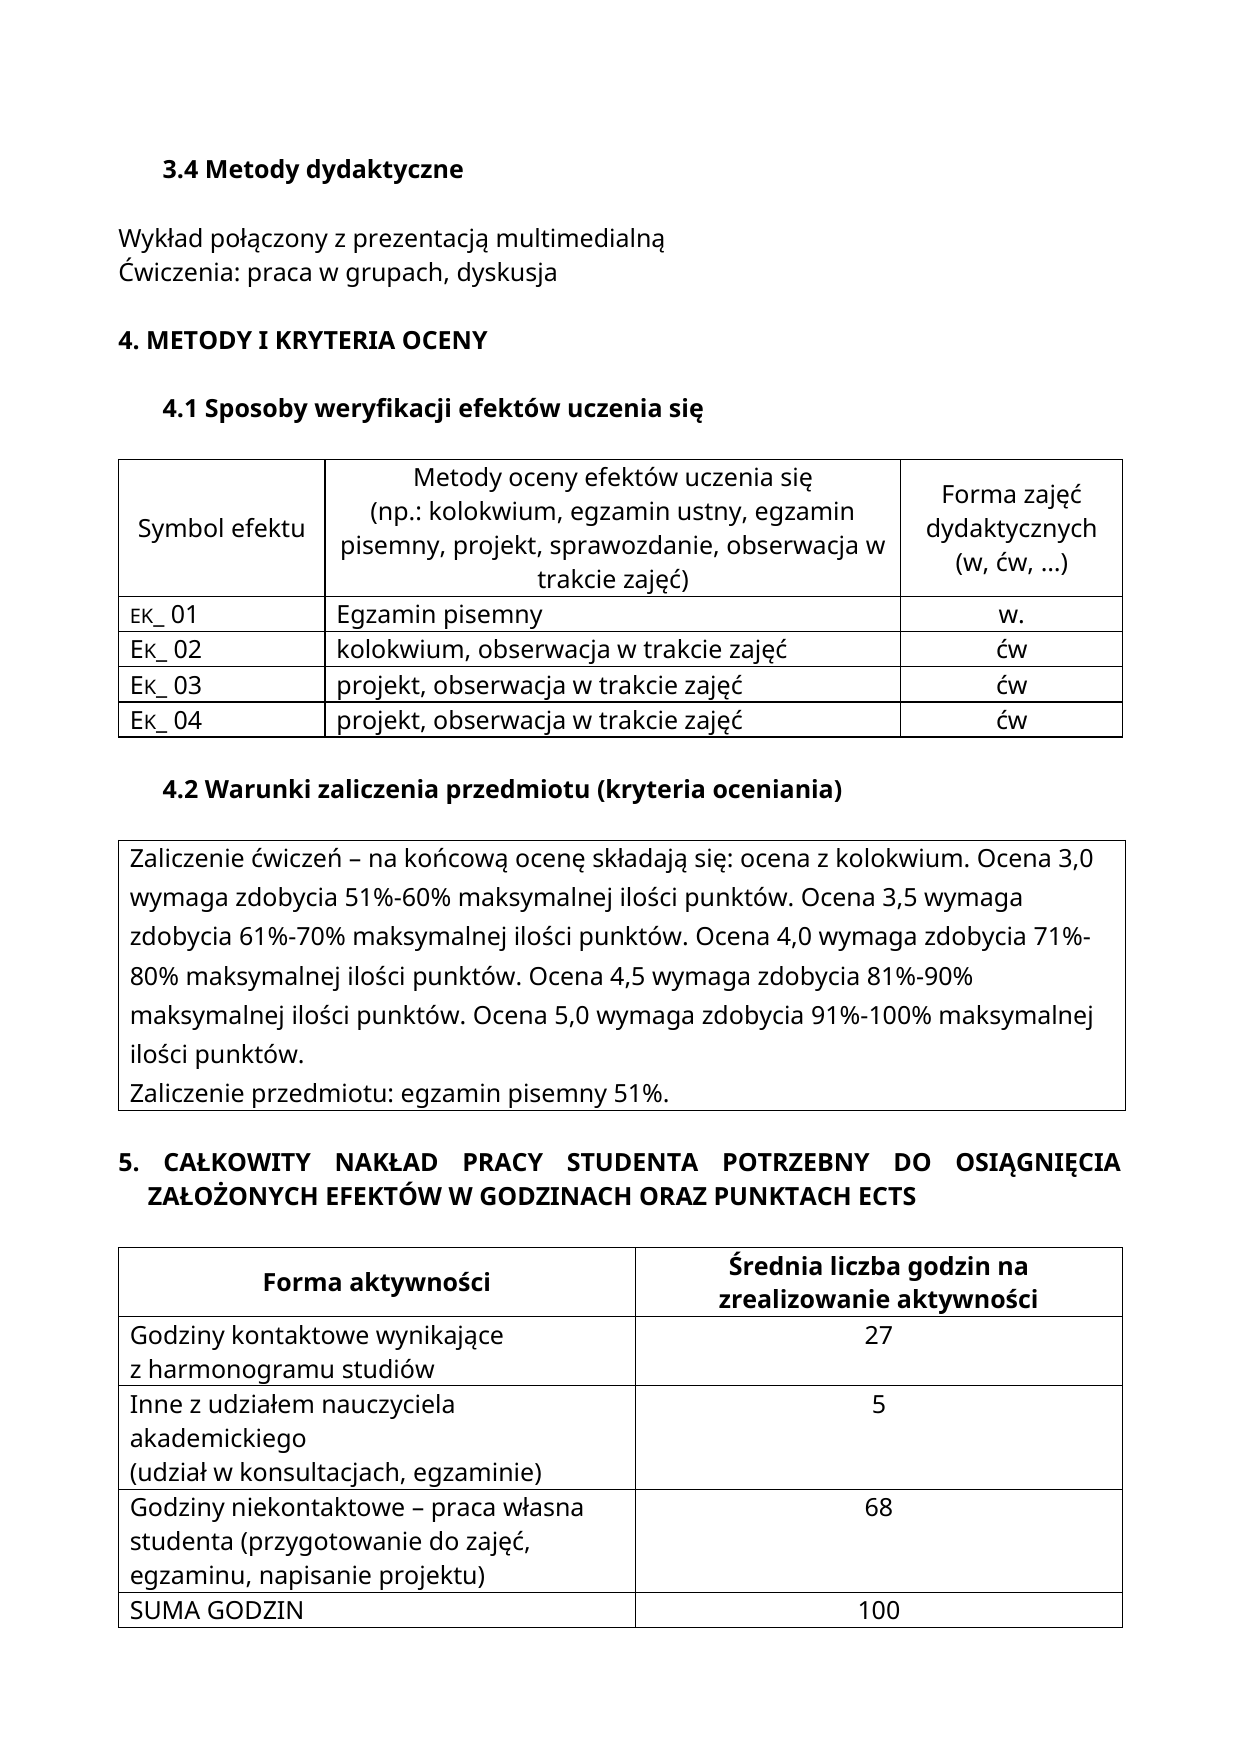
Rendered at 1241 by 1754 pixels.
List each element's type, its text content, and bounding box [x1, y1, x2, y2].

table_header Średnia liczba godzin na zrealizowanie aktywności [636, 1248, 1122, 1316]
table_cell 100 [636, 1593, 1122, 1627]
table_header Symbol efektu [119, 460, 324, 596]
text 3.4 Metody dydaktyczne [162, 152, 1122, 186]
table_cell Egzamin pisemny [326, 597, 900, 631]
table_cell Ek_ 02 [119, 632, 324, 666]
text 4. METODY I KRYTERIA OCENY [118, 322, 1122, 357]
table_cell 27 [636, 1317, 1122, 1385]
table_cell w. [901, 597, 1122, 631]
table_cell Inne z udziałem nauczyciela akademickiego (udział w konsultacjach, egzaminie) [119, 1386, 635, 1489]
table_header Zaliczenie ćwiczeń – na końcową ocenę składają się: ocena z kolokwium. Ocena 3,0 wymaga zdobycia 51%-60% maksymalnej ilości punktów. Ocena 3,5 wymaga zdobycia 61%-70% maksymalnej ilości punktów. Ocena 4,0 wymaga zdobycia 71%-80% maksymalnej ilości punktów. Ocena 4,5 wymaga zdobycia 81%-90% maksymalnej ilości punktów. Ocena 5,0 wymaga zdobycia 91%-100% maksymalnej ilości punktów. Zaliczenie przedmiotu: egzamin pisemny 51%. [119, 841, 1125, 1110]
table_cell ćw [901, 703, 1122, 736]
table_cell 68 [636, 1490, 1122, 1592]
text 5. CAŁKOWITY NAKŁAD PRACY STUDENTA POTRZEBNY DO OSIĄGNIĘCIA ZAŁOŻONYCH EFEKTÓW W GODZINACH ORAZ PUNKTACH ECTS [118, 1145, 1122, 1213]
table_cell Ek_ 04 [119, 703, 324, 736]
text Wykład połączony z prezentacją multimedialną [118, 220, 1122, 254]
table_cell ek_ 01 [119, 597, 324, 631]
table_cell ćw [901, 667, 1122, 701]
table_cell projekt, obserwacja w trakcie zajęć [326, 667, 900, 701]
table_cell kolokwium, obserwacja w trakcie zajęć [326, 632, 900, 666]
table_cell Godziny niekontaktowe – praca własna studenta (przygotowanie do zajęć, egzaminu, napisanie projektu) [119, 1490, 635, 1592]
table_cell Ek_ 03 [119, 667, 324, 701]
table_header Forma zajęć dydaktycznych (w, ćw, …) [901, 460, 1122, 596]
table_cell SUMA GODZIN [119, 1593, 635, 1627]
table_cell 5 [636, 1386, 1122, 1489]
table_cell ćw [901, 632, 1122, 666]
text Ćwiczenia: praca w grupach, dyskusja [118, 254, 1122, 288]
text 4.2 Warunki zaliczenia przedmiotu (kryteria oceniania) [162, 772, 1122, 806]
table_cell projekt, obserwacja w trakcie zajęć [326, 703, 900, 736]
table_header Metody oceny efektów uczenia się (np.: kolokwium, egzamin ustny, egzamin pisemny, projekt, sprawozdanie, obserwacja w trakcie zajęć) [326, 460, 900, 596]
text 4.1 Sposoby weryfikacji efektów uczenia się [162, 391, 1122, 425]
table_cell Godziny kontaktowe wynikające z harmonogramu studiów [119, 1317, 635, 1385]
table_header Forma aktywności [119, 1248, 635, 1316]
